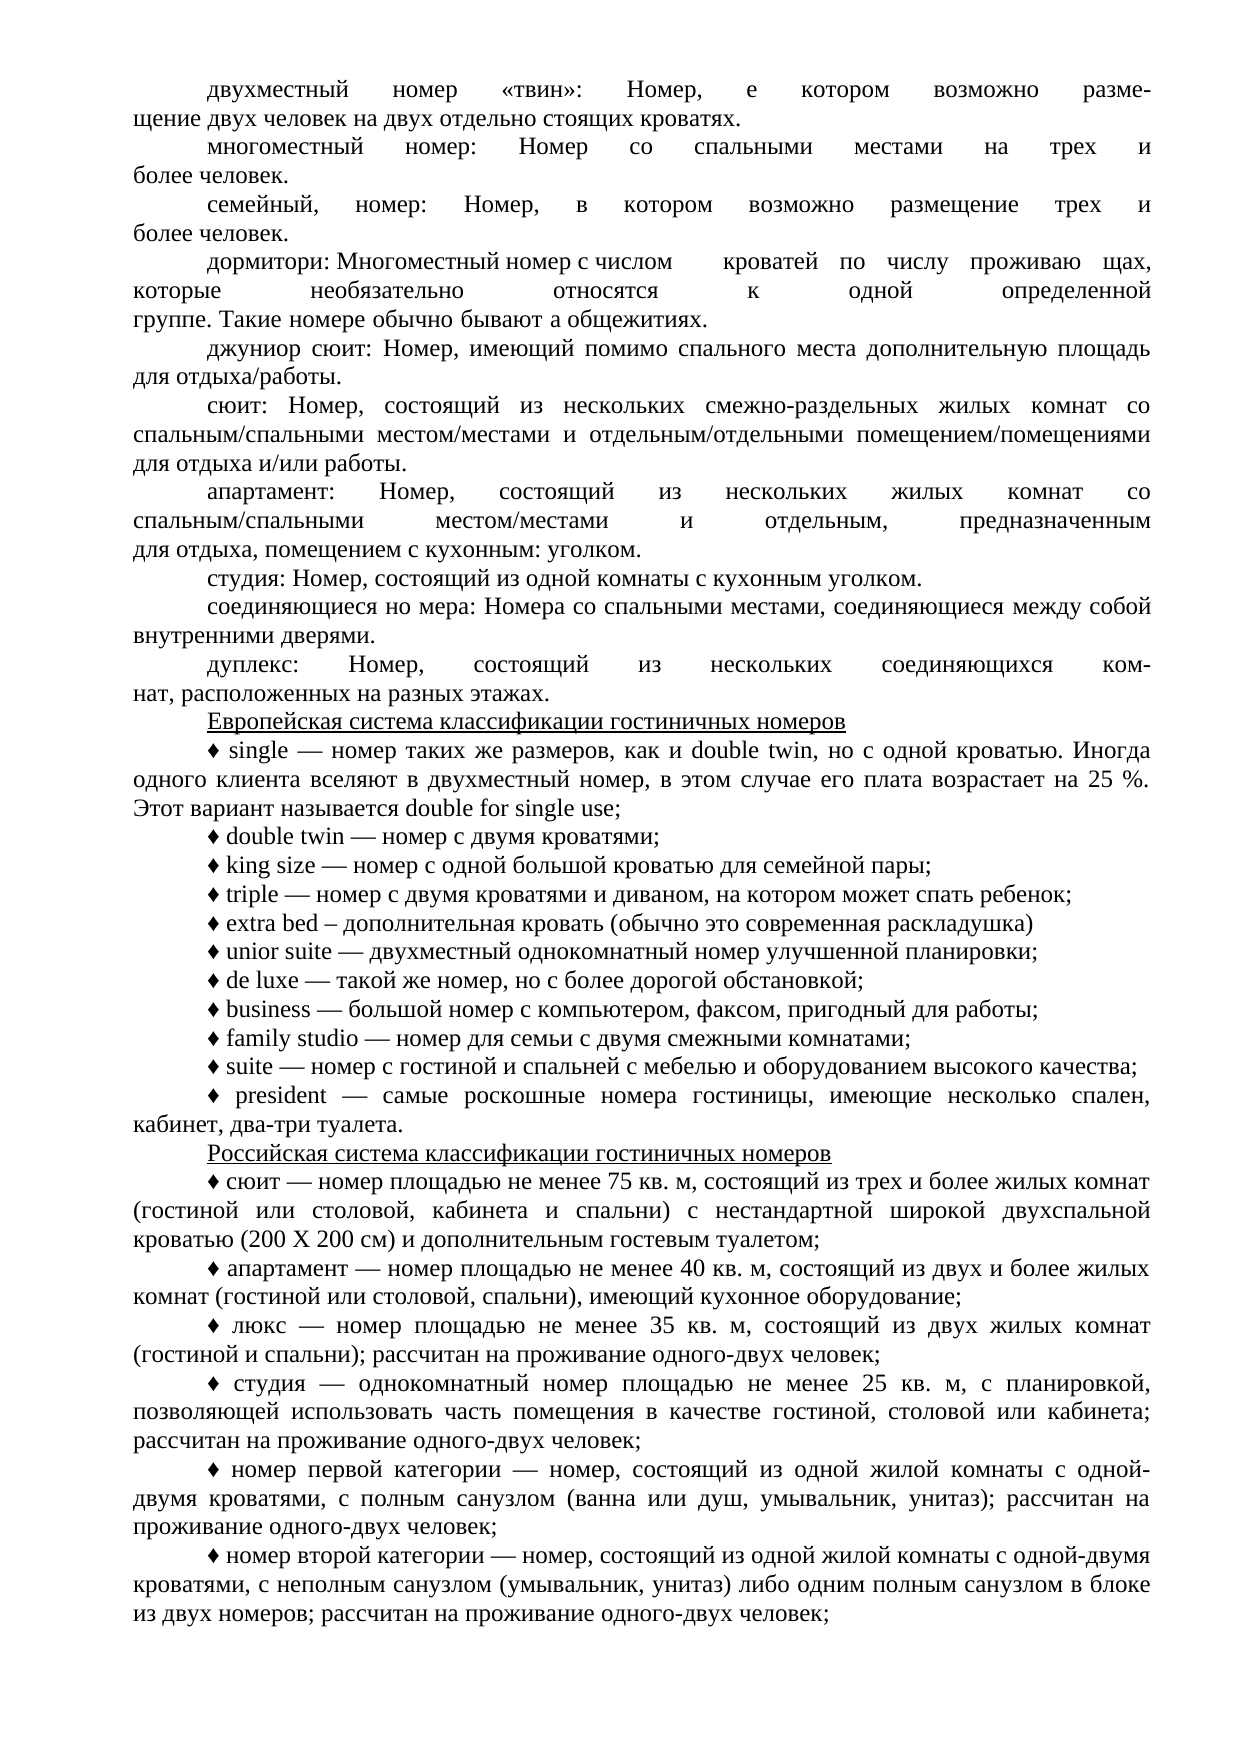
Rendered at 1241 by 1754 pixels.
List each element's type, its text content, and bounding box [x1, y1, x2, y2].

text студия: Номер, состоящий из одной комнаты с кухонным уголком. [133, 563, 1152, 591]
text многоместный номер: Номер со спальными местами на трех и более человек. [133, 131, 1152, 189]
text ♦ triple — номер с двумя кроватями и диваном, на котором может спать ребенок; [133, 879, 1152, 908]
text дормитори: Многоместный номер с числом кроватей по числу проживаю щах, которые необязательно относятся к одной определенной группе. Такие номере обычно бывают а общежитиях. [133, 246, 1152, 333]
text семейный, номер: Номер, в котором возможно размещение трех и более человек. [133, 189, 1152, 246]
text дуплекс: Номер, состоящий из нескольких соединяющихся ком- нат, расположенных на разных этажах. [133, 649, 1152, 706]
text ♦ single — номер таких же размеров, как и double twin, но с одной кроватью. Иногда одного клиента вселяют в двухместный номер, в этом случае его плата возрастает на 25 %. Этот вариант называется double for single use; [133, 735, 1152, 821]
text ♦ double twin — номер с двумя кроватями; [133, 821, 1152, 850]
text ♦ апартамент — номер площадью не менее 40 кв. м, состоящий из двух и более жилых комнат (гостиной или столовой, спальни), имеющий кухонное оборудование; [133, 1253, 1152, 1310]
text сюит: Номер, состоящий из нескольких смежно-раздельных жилых комнат со спальным/спальными местом/местами и отдельным/отдельными помещением/помещениями для отдыха и/или работы. [133, 390, 1152, 476]
text ♦ номер первой категории — номер, состоящий из одной жилой комнаты с одной-двумя кроватями, с полным санузлом (ванна или душ, умывальник, унитаз); рассчитан на проживание одного-двух человек; [133, 1454, 1152, 1540]
text соединяющиеся но мера: Номера со спальными местами, соединяющиеся между собой внутренними дверями. [133, 591, 1152, 649]
text ♦ de luxe — такой же номер, но с более дорогой обстановкой; [133, 965, 1152, 994]
text ♦ family studio — номер для семьи с двумя смежными комнатами; [133, 1023, 1152, 1051]
text ♦ студия — однокомнатный номер площадью не менее 25 кв. м, с планировкой, позволяющей использовать часть помещения в качестве гостиной, столовой или кабинета; рассчитан на проживание одного-двух человек; [133, 1368, 1152, 1454]
text ♦ president — самые роскошные номера гостиницы, имеющие несколько спален, кабинет, два-три туалета. [133, 1080, 1152, 1138]
text ♦ extra bed – дополнительная кровать (обычно это современная раскладушка) [133, 908, 1152, 936]
text ♦ unior suite — двухместный однокомнатный номер улучшенной планировки; [133, 936, 1152, 965]
text ♦ suite — номер с гостиной и спальней с мебелью и оборудованием высокого качества; [133, 1051, 1152, 1080]
text апартамент: Номер, состоящий из нескольких жилых комнат со спальным/спальными местом/местами и отдельным, предназначенным для отдыха, помещением с кухонным: уголком. [133, 476, 1152, 563]
text ♦ business — большой номер с компьютером, факсом, пригодный для работы; [133, 994, 1152, 1023]
text ♦ люкс — номер площадью не менее 35 кв. м, состоящий из двух жилых комнат (гостиной и спальни); рассчитан на проживание одного-двух человек; [133, 1310, 1152, 1368]
text ♦ king size — номер с одной большой кроватью для семейной пары; [133, 850, 1152, 879]
text Европейская система классификации гостиничных номеров [133, 706, 1152, 735]
text ♦ сюит — номер площадью не менее 75 кв. м, состоящий из трех и более жилых комнат (гостиной или столовой, кабинета и спальни) с нестандартной широкой двухспальной кроватью (200 X 200 см) и дополнительным гостевым туалетом; [133, 1166, 1152, 1253]
text Российская система классификации гостиничных номеров [133, 1138, 1152, 1166]
text джуниор сюит: Номер, имеющий помимо спального места дополнительную площадь для отдыха/работы. [133, 333, 1152, 390]
text двухместный номер «твин»: Номер, е котором возможно разме- щение двух человек на двух отдельно стоящих кроватях. [133, 74, 1152, 131]
text ♦ номер второй категории — номер, состоящий из одной жилой комнаты с одной-двумя кроватями, с неполным санузлом (умывальник, унитаз) либо одним полным санузлом в блоке из двух номеров; рассчитан на проживание одного-двух человек; [133, 1540, 1152, 1626]
